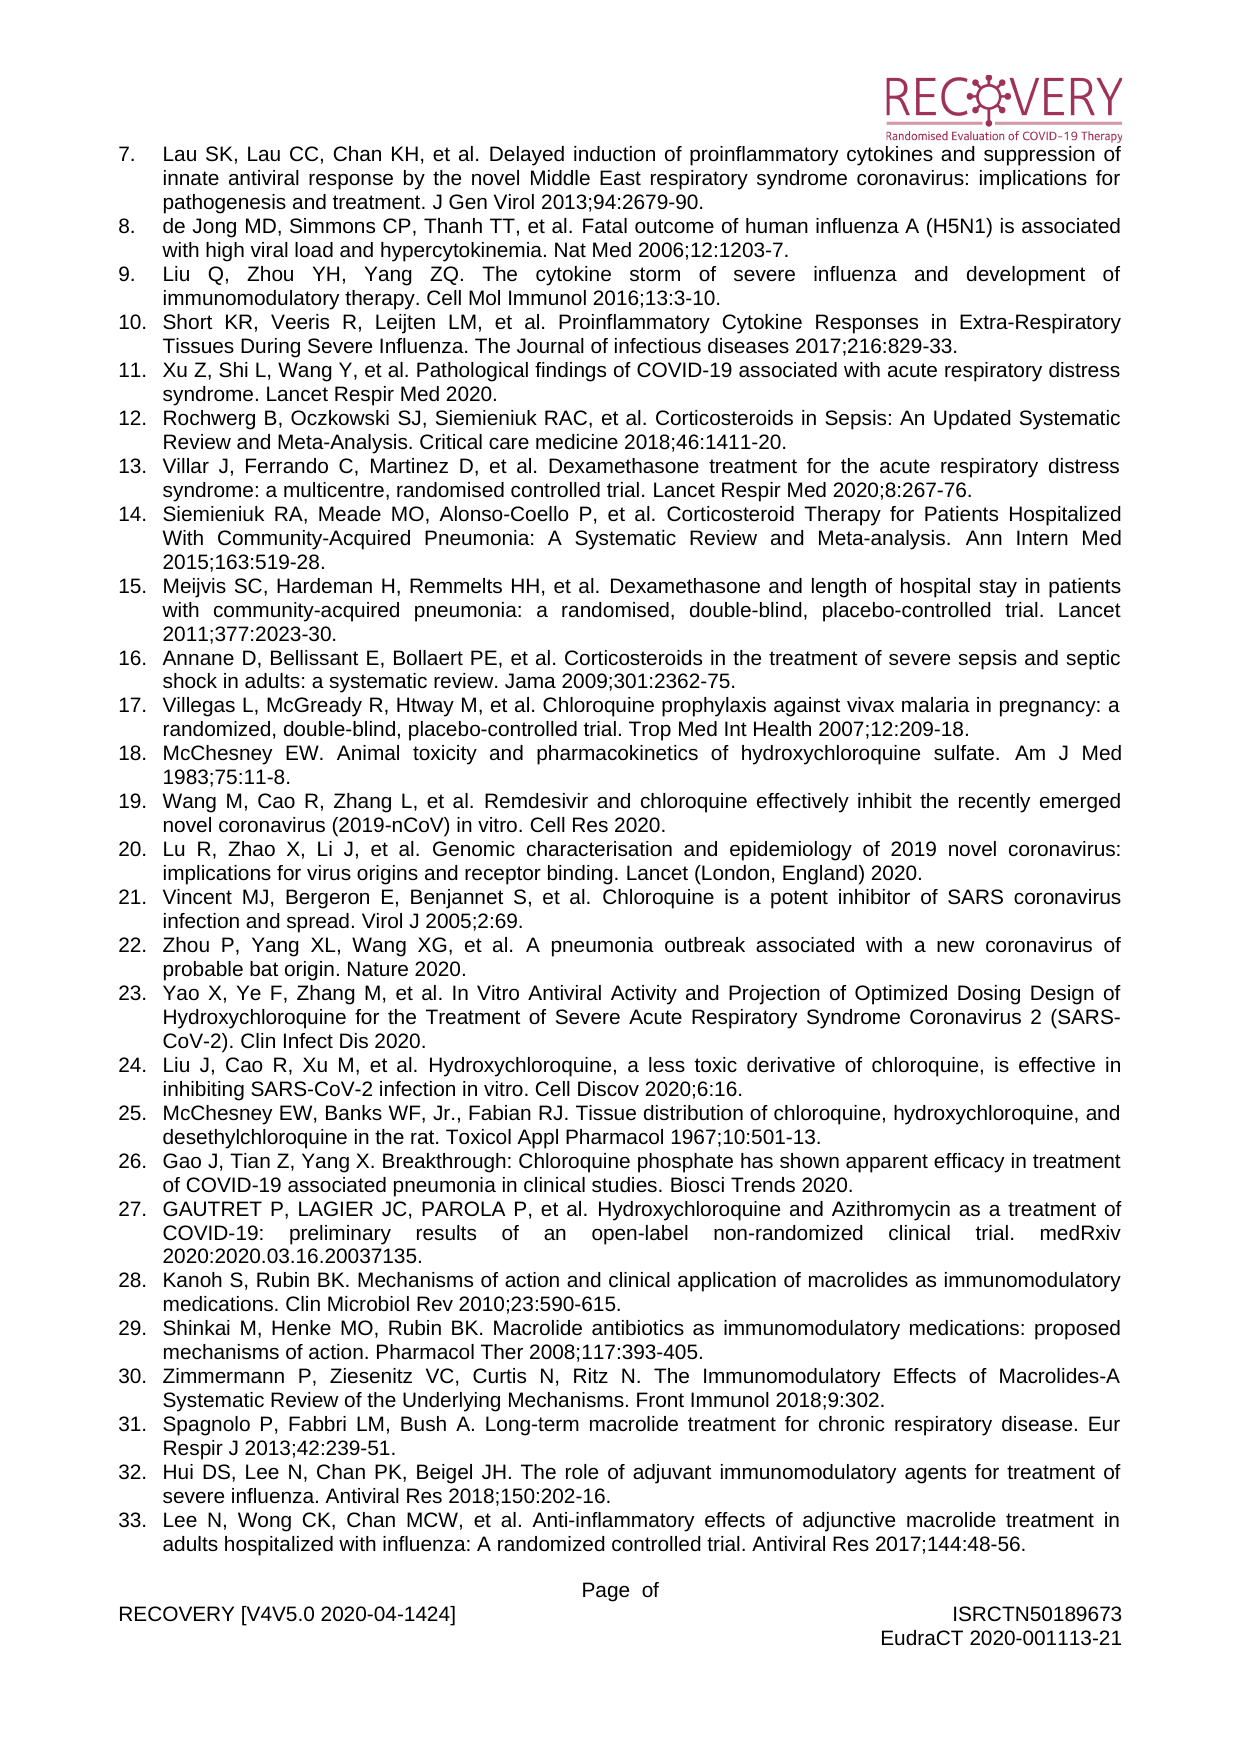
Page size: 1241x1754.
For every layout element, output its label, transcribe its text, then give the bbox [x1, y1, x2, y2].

text 28. Kanoh S, Rubin BK. Mechanisms of action and clinical application of macrolides as immunomodulatory medications. Clin Microbiol Rev 2010;23:590-615. [118, 1268, 1122, 1316]
text 7. Lau SK, Lau CC, Chan KH, et al. Delayed induction of proinflammatory cytokines and suppression of innate antiviral response by the novel Middle East respiratory syndrome coronavirus: implications for pathogenesis and treatment. J Gen Virol 2013;94:2679-90. [118, 142, 1122, 214]
text 23. Yao X, Ye F, Zhang M, et al. In Vitro Antiviral Activity and Projection of Optimized Dosing Design of Hydroxychloroquine for the Treatment of Severe Acute Respiratory Syndrome Coronavirus 2 (SARS-CoV-2). Clin Infect Dis 2020. [118, 981, 1122, 1053]
text 29. Shinkai M, Henke MO, Rubin BK. Macrolide antibiotics as immunomodulatory medications: proposed mechanisms of action. Pharmacol Ther 2008;117:393-405. [118, 1316, 1122, 1364]
text 30. Zimmermann P, Ziesenitz VC, Curtis N, Ritz N. The Immunomodulatory Effects of Macrolides-A Systematic Review of the Underlying Mechanisms. Front Immunol 2018;9:302. [118, 1364, 1122, 1412]
text 25. McChesney EW, Banks WF, Jr., Fabian RJ. Tissue distribution of chloroquine, hydroxychloroquine, and desethylchloroquine in the rat. Toxicol Appl Pharmacol 1967;10:501-13. [118, 1101, 1122, 1148]
text 12. Rochwerg B, Oczkowski SJ, Siemieniuk RAC, et al. Corticosteroids in Sepsis: An Updated Systematic Review and Meta-Analysis. Critical care medicine 2018;46:1411-20. [118, 406, 1122, 454]
text 19. Wang M, Cao R, Zhang L, et al. Remdesivir and chloroquine effectively inhibit the recently emerged novel coronavirus (2019-nCoV) in vitro. Cell Res 2020. [118, 789, 1122, 837]
text 18. McChesney EW. Animal toxicity and pharmacokinetics of hydroxychloroquine sulfate. Am J Med 1983;75:11-8. [118, 741, 1122, 789]
text 8. de Jong MD, Simmons CP, Thanh TT, et al. Fatal outcome of human influenza A (H5N1) is associated with high viral load and hypercytokinemia. Nat Med 2006;12:1203-7. [118, 214, 1122, 262]
text 9. Liu Q, Zhou YH, Yang ZQ. The cytokine storm of severe influenza and development of immunomodulatory therapy. Cell Mol Immunol 2016;13:3-10. [118, 262, 1122, 310]
text 17. Villegas L, McGready R, Htway M, et al. Chloroquine prophylaxis against vivax malaria in pregnancy: a randomized, double-blind, placebo-controlled trial. Trop Med Int Health 2007;12:209-18. [118, 693, 1122, 741]
text 11. Xu Z, Shi L, Wang Y, et al. Pathological findings of COVID-19 associated with acute respiratory distress syndrome. Lancet Respir Med 2020. [118, 358, 1122, 406]
text 32. Hui DS, Lee N, Chan PK, Beigel JH. The role of adjuvant immunomodulatory agents for treatment of severe influenza. Antiviral Res 2018;150:202-16. [118, 1460, 1122, 1508]
text 31. Spagnolo P, Fabbri LM, Bush A. Long-term macrolide treatment for chronic respiratory disease. Eur Respir J 2013;42:239-51. [118, 1412, 1122, 1460]
picture [886, 75, 1123, 143]
text 27. GAUTRET P, LAGIER JC, PAROLA P, et al. Hydroxychloroquine and Azithromycin as a treatment of COVID-19: preliminary results of an open-label non-randomized clinical trial. medRxiv 2020:2020.03.16.20037135. [118, 1196, 1122, 1268]
text 14. Siemieniuk RA, Meade MO, Alonso-Coello P, et al. Corticosteroid Therapy for Patients Hospitalized With Community-Acquired Pneumonia: A Systematic Review and Meta-analysis. Ann Intern Med 2015;163:519-28. [118, 502, 1122, 573]
text 22. Zhou P, Yang XL, Wang XG, et al. A pneumonia outbreak associated with a new coronavirus of probable bat origin. Nature 2020. [118, 933, 1122, 981]
text 13. Villar J, Ferrando C, Martinez D, et al. Dexamethasone treatment for the acute respiratory distress syndrome: a multicentre, randomised controlled trial. Lancet Respir Med 2020;8:267-76. [118, 454, 1122, 502]
text 33. Lee N, Wong CK, Chan MCW, et al. Anti-inflammatory effects of adjunctive macrolide treatment in adults hospitalized with influenza: A randomized controlled trial. Antiviral Res 2017;144:48-56. [118, 1508, 1122, 1556]
text 21. Vincent MJ, Bergeron E, Benjannet S, et al. Chloroquine is a potent inhibitor of SARS coronavirus infection and spread. Virol J 2005;2:69. [118, 885, 1122, 933]
text 26. Gao J, Tian Z, Yang X. Breakthrough: Chloroquine phosphate has shown apparent efficacy in treatment of COVID-19 associated pneumonia in clinical studies. Biosci Trends 2020. [118, 1148, 1122, 1196]
text 10. Short KR, Veeris R, Leijten LM, et al. Proinflammatory Cytokine Responses in Extra-Respiratory Tissues During Severe Influenza. The Journal of infectious diseases 2017;216:829-33. [118, 310, 1122, 358]
text 16. Annane D, Bellissant E, Bollaert PE, et al. Corticosteroids in the treatment of severe sepsis and septic shock in adults: a systematic review. Jama 2009;301:2362-75. [118, 645, 1122, 693]
text 24. Liu J, Cao R, Xu M, et al. Hydroxychloroquine, a less toxic derivative of chloroquine, is effective in inhibiting SARS-CoV-2 infection in vitro. Cell Discov 2020;6:16. [118, 1053, 1122, 1101]
text 15. Meijvis SC, Hardeman H, Remmelts HH, et al. Dexamethasone and length of hospital stay in patients with community-acquired pneumonia: a randomised, double-blind, placebo-controlled trial. Lancet 2011;377:2023-30. [118, 573, 1122, 645]
text 20. Lu R, Zhao X, Li J, et al. Genomic characterisation and epidemiology of 2019 novel coronavirus: implications for virus origins and receptor binding. Lancet (London, England) 2020. [118, 837, 1122, 885]
